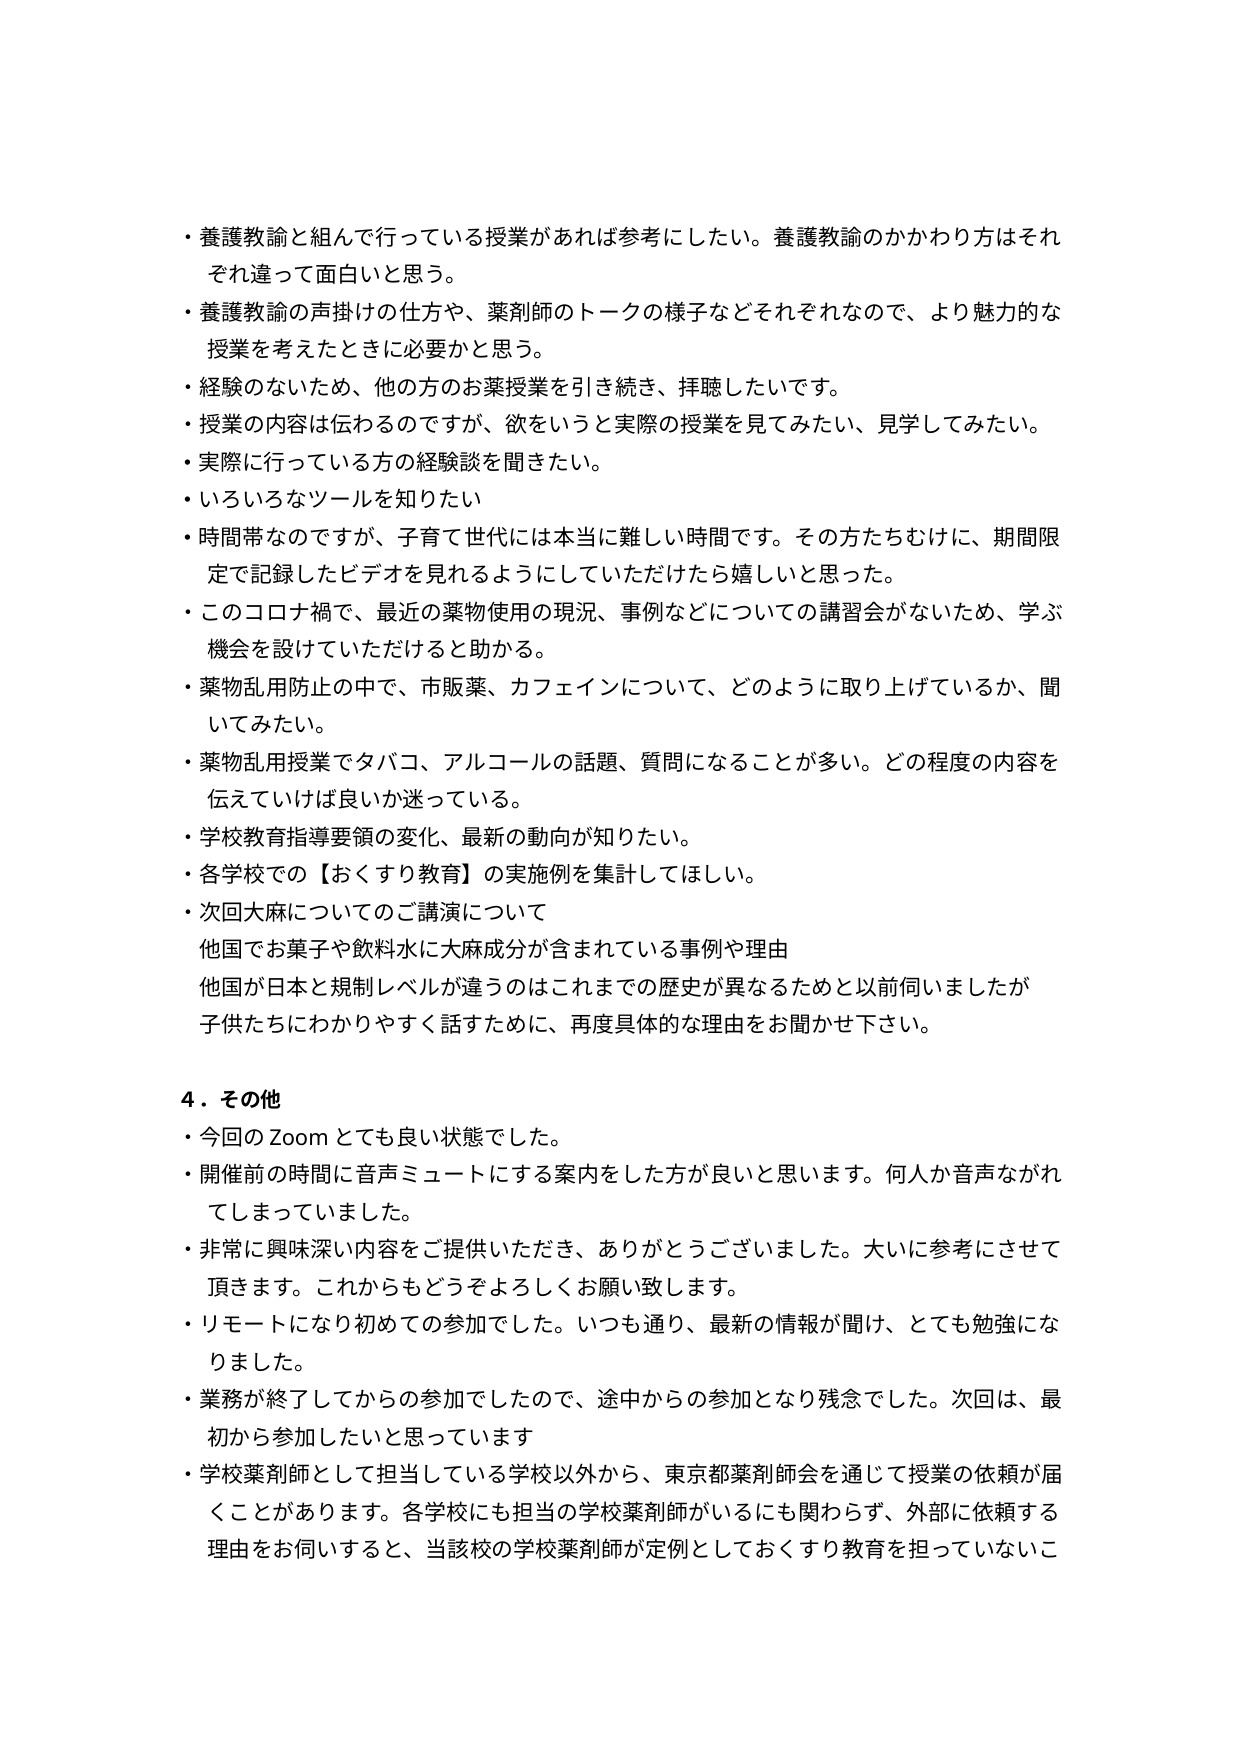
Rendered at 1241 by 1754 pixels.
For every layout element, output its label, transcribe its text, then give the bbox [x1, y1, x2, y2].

text ・開催前の時間に音声ミュートにする案内をした方が良いと思います。何人か音声ながれてしまっていました。 [177, 1154, 1063, 1229]
text ・学校教育指導要領の変化、最新の動向が知りたい。 [177, 817, 1063, 854]
text ・養護教諭の声掛けの仕方や、薬剤師のトークの様子などそれぞれなので、より魅力的な授業を考えたときに必要かと思う。 [177, 292, 1063, 367]
text 他国が日本と規制レベルが違うのはこれまでの歴史が異なるためと以前伺いましたが [199, 967, 1063, 1004]
text 他国でお菓子や飲料水に大麻成分が含まれている事例や理由 [199, 929, 1063, 967]
text ・授業の内容は伝わるのですが、欲をいうと実際の授業を見てみたい、見学してみたい。 [177, 404, 1063, 442]
text ・今回のZoomとても良い状態でした。 [177, 1117, 1063, 1154]
text ・薬物乱用防止の中で、市販薬、カフェインについて、どのように取り上げているか、聞いてみたい。 [177, 667, 1063, 742]
text ・このコロナ禍で、最近の薬物使用の現況、事例などについての講習会がないため、学ぶ機会を設けていただけると助かる。 [177, 592, 1063, 667]
text ・いろいろなツールを知りたい [177, 479, 1063, 517]
text ・非常に興味深い内容をご提供いただき、ありがとうございました。大いに参考にさせて頂きます。これからもどうぞよろしくお願い致します。 [177, 1229, 1063, 1304]
text ・経験のないため、他の方のお薬授業を引き続き、拝聴したいです。 [177, 367, 1063, 404]
text ・薬物乱用授業でタバコ、アルコールの話題、質問になることが多い。どの程度の内容を伝えていけば良いか迷っている。 [177, 742, 1063, 817]
text ・実際に行っている方の経験談を聞きたい。 [177, 442, 1063, 479]
text ・各学校での【おくすり教育】の実施例を集計してほしい。 [177, 854, 1063, 892]
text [177, 1454, 1063, 1567]
text 子供たちにわかりやすく話すために、再度具体的な理由をお聞かせ下さい。 [199, 1004, 1063, 1042]
text ・時間帯なのですが、子育て世代には本当に難しい時間です。その方たちむけに、期間限定で記録したビデオを見れるようにしていただけたら嬉しいと思った。 [177, 517, 1063, 592]
text ・養護教諭と組んで行っている授業があれば参考にしたい。養護教諭のかかわり方はそれぞれ違って面白いと思う。 [177, 217, 1063, 292]
text ・リモートになり初めての参加でした。いつも通り、最新の情報が聞け、とても勉強になりました。 [177, 1304, 1063, 1379]
text ４．その他 [177, 1079, 1063, 1117]
text ・業務が終了してからの参加でしたので、途中からの参加となり残念でした。次回は、最初から参加したいと思っています [177, 1379, 1063, 1454]
text ・次回大麻についてのご講演について [177, 892, 1063, 929]
